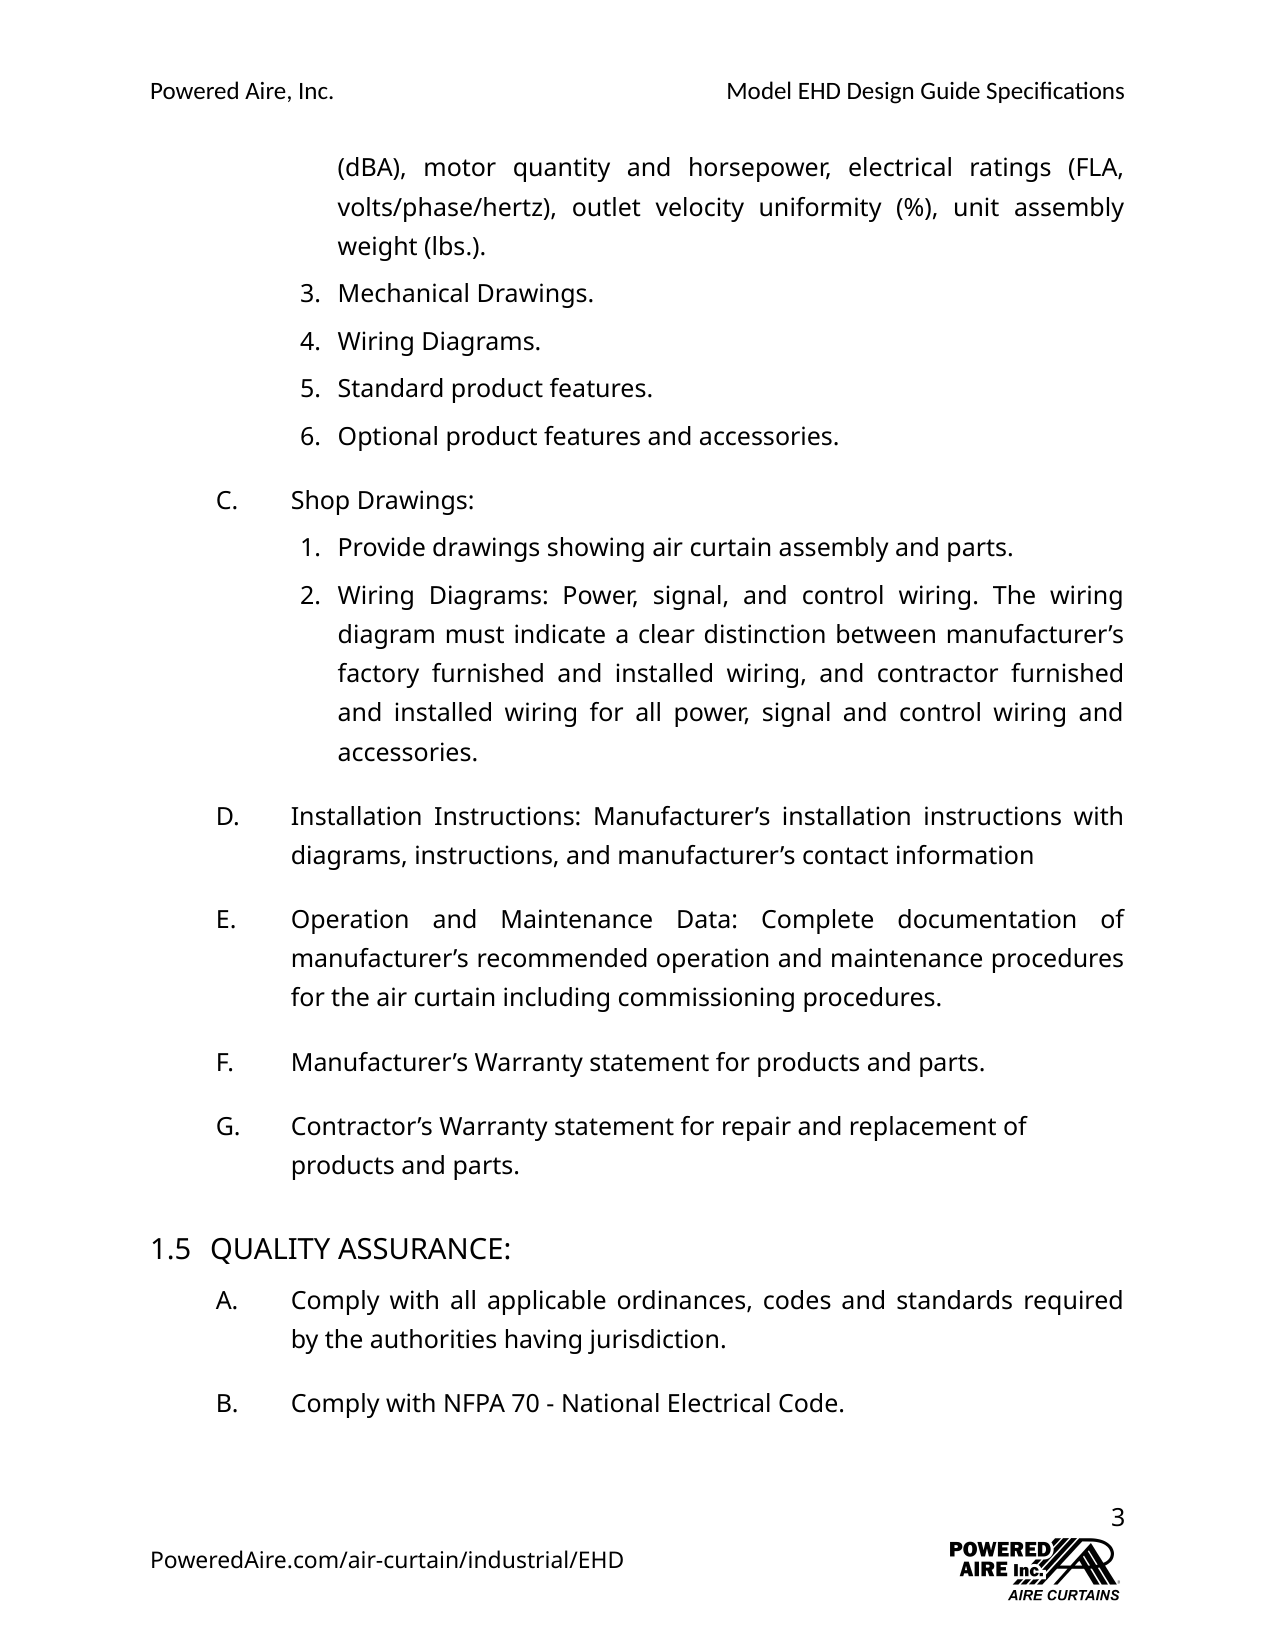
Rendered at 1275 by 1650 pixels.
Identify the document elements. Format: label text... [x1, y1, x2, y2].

list Installation Instructions: Manufacturer’s installation instructions with diagrams, instructions, and manufacturer’s contact information [216, 798, 1125, 872]
list Operation and Maintenance Data: Complete documentation of manufacturer’s recommended operation and maintenance procedures for the air curtain including commissioning procedures. [216, 902, 1125, 1014]
list Comply with NFPA 70 - National Electrical Code. [216, 1386, 1125, 1420]
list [300, 150, 1125, 262]
list Wiring Diagrams: Power, signal, and control wiring. The wiring diagram must indicate a clear distinction between manufacturer’s factory furnished and installed wiring, and contractor furnished and installed wiring for all power, signal and control wiring and accessories. [300, 577, 1125, 768]
subtitle QUALITY ASSURANCE: [150, 1228, 1125, 1268]
picture [950, 1538, 1121, 1604]
list Manufacturer’s Warranty statement for products and parts. [216, 1044, 1125, 1078]
list Optional product features and accessories. [300, 418, 1125, 452]
list Mechanical Drawings. [300, 276, 1125, 310]
list Comply with all applicable ordinances, codes and standards required by the authorities having jurisdiction. [216, 1282, 1125, 1356]
subtitle Shop Drawings: [216, 482, 1125, 517]
list Provide drawings showing air curtain assembly and parts. [300, 530, 1125, 564]
list Standard product features. [300, 371, 1125, 405]
list Contractor’s Warranty statement for repair and replacement of products and parts. [216, 1108, 1125, 1182]
list Wiring Diagrams. [300, 323, 1125, 357]
